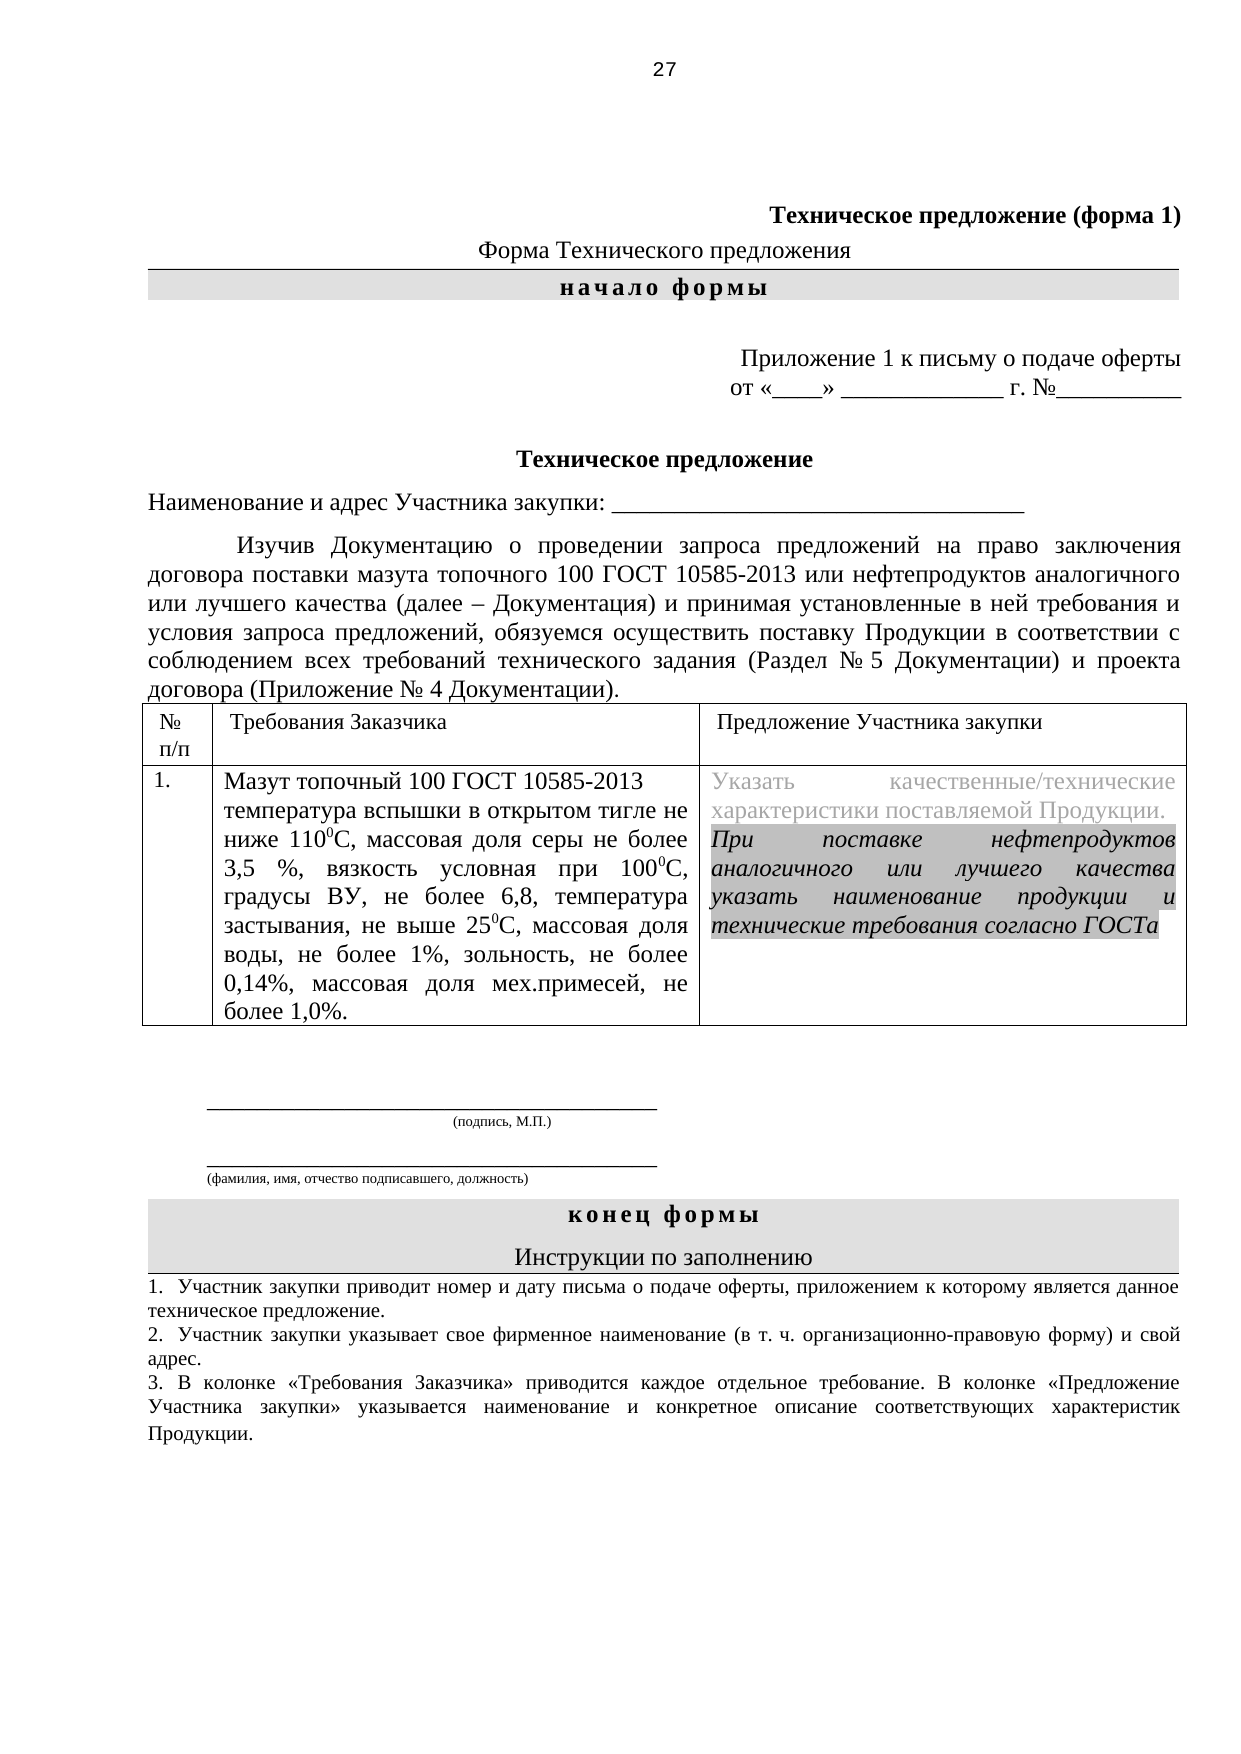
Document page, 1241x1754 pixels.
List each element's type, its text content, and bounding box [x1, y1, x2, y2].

text ____________________________________ [148, 1084, 1181, 1112]
table_header Требования Заказчика [213, 704, 699, 765]
table_header № п/п [143, 704, 212, 765]
text (фамилия, имя, отчество подписавшего, должность) [148, 1170, 797, 1199]
text конец формы [148, 1199, 1179, 1227]
text Техническое предложение [148, 444, 1181, 473]
list Участник закупки приводит номер и дату письма о подаче оферты, приложением к которому является данное техническое предложение. [148, 1274, 1181, 1322]
text Приложение 2 к письму о подаче оферты от «____» _____________ г. №__________ [148, 343, 1181, 401]
text Форма Технического предложения [148, 236, 1181, 264]
text Техническое предложение (форма 2) [148, 201, 1181, 229]
text начало формы [148, 270, 1179, 300]
table_cell Мазут топочный 100 ГОСТ 10585-2013 температура вспышки в открытом тигле не ниже 1100С, массовая доля серы не более 3,5 %, вязкость условная при 1000С, градусы ВУ, не более 6,8, температура застывания, не выше 250С, массовая доля воды, не более 1%, зольность, не более 0,14%, массовая доля мех.примесей, не более 1,0%. [213, 766, 699, 1025]
text ____________________________________ [148, 1141, 1181, 1170]
list В колонке «Требования Заказчика» приводится каждое отдельное требование. В колонке «Предложение Участника закупки» указывается наименование и конкретное описание соответствующих характеристик Продукции. [148, 1370, 1181, 1446]
list Участник закупки указывает свое фирменное наименование (в т. ч. организационно-правовую форму) и свой адрес. [148, 1322, 1181, 1370]
text Инструкции по заполнению [148, 1242, 1179, 1273]
text Изучив Документацию о проведении запроса предложений на право заключения договора поставки мазута топочного 100 ГОСТ 10585-2013 или нефтепродуктов аналогичного или лучшего качества (далее – Документация) и принимая установленные в ней требования и условия запроса предложений, обязуемся осуществить поставку Продукции в соответствии с соблюдением всех требований технического задания (Раздел № 5 Документации) и проекта договора (Приложение № 4 Документации). [148, 530, 1181, 703]
table_cell Указать качественные/технические характеристики поставляемой Продукции. При поставке нефтепродуктов аналогичного или лучшего качества указать наименование продукции и технические требования согласно ГОСТа [700, 766, 1186, 1025]
table_header Предложение Участника закупки [700, 704, 1186, 765]
text Наименование и адрес Участника закупки: _________________________________ [148, 487, 1181, 516]
table_cell [143, 766, 212, 1025]
text (подпись, М.П.) [148, 1112, 797, 1141]
